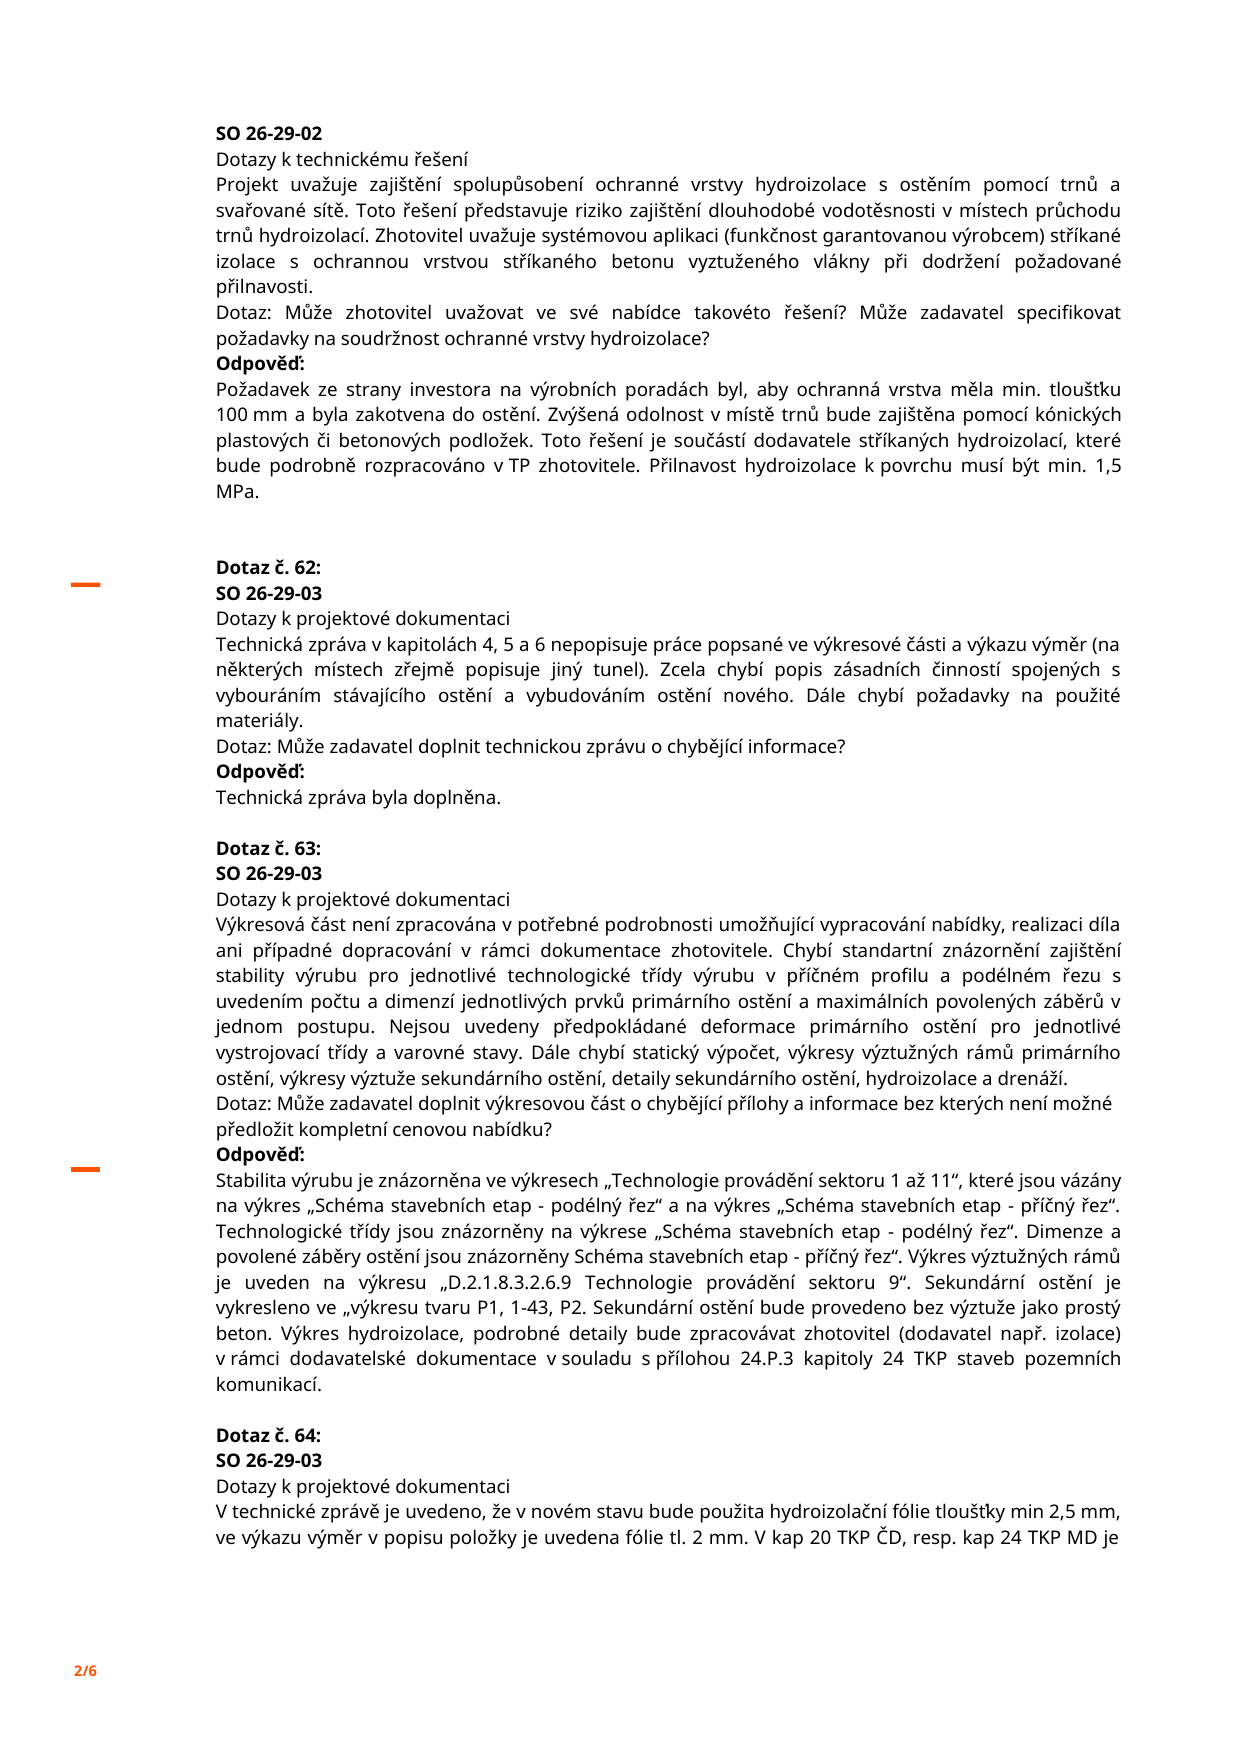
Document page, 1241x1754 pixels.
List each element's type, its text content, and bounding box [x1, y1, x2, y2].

text SO 26-29-03 [216, 1448, 1122, 1473]
text Dotazy k projektové dokumentaci [216, 886, 1122, 912]
text Dotaz: Může zhotovitel uvažovat ve své nabídce takovéto řešení? Může zadavatel specifikovat požadavky na soudržnost ochranné vrstvy hydroizolace? [216, 299, 1122, 350]
text Odpověď: [216, 759, 1122, 784]
text Dotaz č. 64: [216, 1422, 1122, 1448]
text Odpověď: [216, 350, 1122, 376]
text Stabilita výrubu je znázorněna ve výkresech „Technologie provádění sektoru 1 až 11“, které jsou vázány na výkres „Schéma stavebních etap - podélný řez“ a na výkres „Schéma stavebních etap - příčný řez“. Technologické třídy jsou znázorněny na výkrese „Schéma stavebních etap - podélný řez“. Dimenze a povolené záběry ostění jsou znázorněny Schéma stavebních etap - příčný řez“. Výkres výztužných rámů je uveden na výkresu „D.2.1.8.3.2.6.9 Technologie provádění sektoru 9“. Sekundární ostění je vykresleno ve „výkresu tvaru P1, 1-43, P2. Sekundární ostění bude provedeno bez výztuže jako prostý beton. Výkres hydroizolace, podrobné detaily bude zpracovávat zhotovitel (dodavatel např. izolace) v rámci dodavatelské dokumentace v souladu s přílohou 24.P.3 kapitoly 24 TKP staveb pozemních komunikací. [216, 1167, 1122, 1397]
text SO 26-29-03 [216, 580, 1122, 606]
text Projekt uvažuje zajištění spolupůsobení ochranné vrstvy hydroizolace s ostěním pomocí trnů a svařované sítě. Toto řešení představuje riziko zajištění dlouhodobé vodotěsnosti v místech průchodu trnů hydroizolací. Zhotovitel uvažuje systémovou aplikaci (funkčnost garantovanou výrobcem) stříkané izolace s ochrannou vrstvou stříkaného betonu vyztuženého vlákny při dodržení požadované přilnavosti. [216, 172, 1122, 299]
text Technická zpráva byla doplněna. [216, 784, 1122, 810]
text SO 26-29-02 [216, 121, 1122, 146]
text Dotaz č. 63: [216, 835, 1122, 861]
text Požadavek ze strany investora na výrobních poradách byl, aby ochranná vrstva měla min. tloušťku 100 mm a byla zakotvena do ostění. Zvýšená odolnost v místě trnů bude zajištěna pomocí kónických plastových či betonových podložek. Toto řešení je součástí dodavatele stříkaných hydroizolací, které bude podrobně rozpracováno v TP zhotovitele. Přilnavost hydroizolace k povrchu musí být min. 1,5 MPa. [216, 376, 1122, 503]
text Dotazy k technickému řešení [216, 146, 1122, 172]
text Technická zpráva v kapitolách 4, 5 a 6 nepopisuje práce popsané ve výkresové části a výkazu výměr (na některých místech zřejmě popisuje jiný tunel). Zcela chybí popis zásadních činností spojených s vybouráním stávajícího ostění a vybudováním ostění nového. Dále chybí požadavky na použité materiály. [216, 631, 1122, 733]
text Dotaz č. 62: [216, 503, 1122, 580]
text Dotaz: Může zadavatel doplnit technickou zprávu o chybějící informace? [216, 733, 1122, 759]
text Odpověď: [216, 1141, 1122, 1167]
text Dotazy k projektové dokumentaci [216, 1473, 1122, 1499]
text Výkresová část není zpracována v potřebné podrobnosti umožňující vypracování nabídky, realizaci díla ani případné dopracování v rámci dokumentace zhotovitele. Chybí standartní znázornění zajištění stability výrubu pro jednotlivé technologické třídy výrubu v příčném profilu a podélném řezu s uvedením počtu a dimenzí jednotlivých prvků primárního ostění a maximálních povolených záběrů v jednom postupu. Nejsou uvedeny předpokládané deformace primárního ostění pro jednotlivé vystrojovací třídy a varovné stavy. Dále chybí statický výpočet, výkresy výztužných rámů primárního ostění, výkresy výztuže sekundárního ostění, detaily sekundárního ostění, hydroizolace a drenáží. [216, 912, 1122, 1090]
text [216, 1499, 1122, 1550]
text SO 26-29-03 [216, 861, 1122, 886]
text Dotazy k projektové dokumentaci [216, 606, 1122, 631]
text Dotaz: Může zadavatel doplnit výkresovou část o chybějící přílohy a informace bez kterých není možné předložit kompletní cenovou nabídku? [216, 1090, 1122, 1141]
